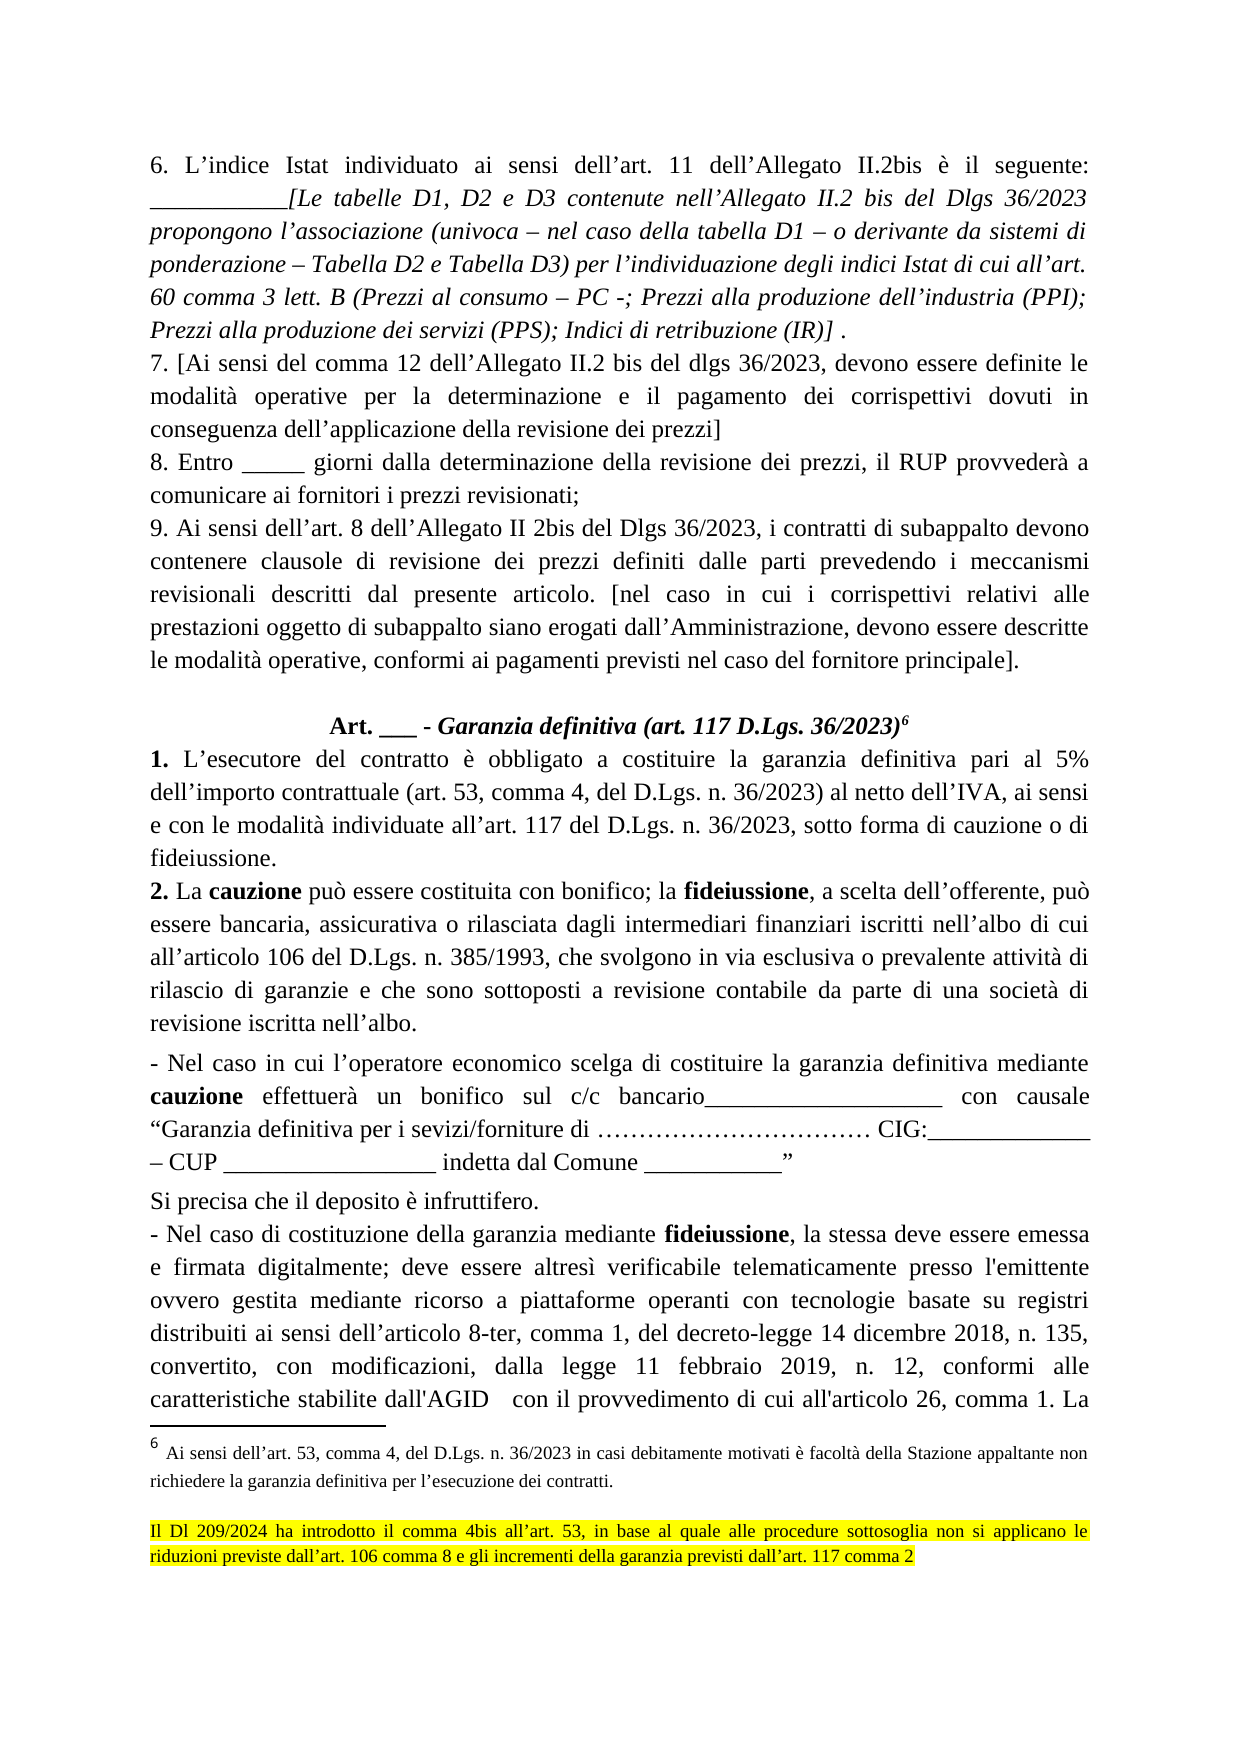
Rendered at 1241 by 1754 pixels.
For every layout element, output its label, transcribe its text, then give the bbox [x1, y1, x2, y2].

text 9. Ai sensi dell’art. 8 dell’Allegato II 2bis del Dlgs 36/2023, i contratti di subappalto devono contenere clausole di revisione dei prezzi definiti dalle parti prevedendo i meccanismi revisionali descritti dal presente articolo. [nel caso in cui i corrispettivi relativi alle prestazioni oggetto di subappalto siano erogati dall’Amministrazione, devono essere descritte le modalità operative, conformi ai pagamenti previsti nel caso del fornitore principale]. [150, 513, 1090, 674]
text 1. L’esecutore del contratto è obbligato a costituire la garanzia definitiva pari al 5% dell’importo contrattuale (art. 53, comma 4, del D.Lgs. n. 36/2023) al netto dell’IVA, ai sensi e con le modalità individuate all’art. 117 del D.Lgs. n. 36/2023, sotto forma di cauzione o di fideiussione. [150, 744, 1090, 872]
text 6. L’indice Istat individuato ai sensi dell’art. 11 dell’Allegato II.2bis è il seguente: ___________[Le tabelle D1, D2 e D3 contenute nell’Allegato II.2 bis del Dlgs 36/2023 propongono l’associazione (univoca – nel caso della tabella D1 – o derivante da sistemi di ponderazione – Tabella D2 e Tabella D3) per l’individuazione degli indici Istat di cui all’art. 60 comma 3 lett. B (Prezzi al consumo – PC -; Prezzi alla produzione dell’industria (PPI); Prezzi alla produzione dei servizi (PPS); Indici di retribuzione (IR)] . [150, 150, 1090, 344]
text Si precisa che il deposito è infruttifero. [150, 1186, 1090, 1215]
text Art. ___ - Garanzia definitiva (art. 117 D.Lgs. 36/2023) [150, 711, 1090, 740]
text - Nel caso in cui l’operatore economico scelga di costituire la garanzia definitiva mediante cauzione effettuerà un bonifico sul c/c bancario___________________ con causale “Garanzia definitiva per i sevizi/forniture di …………………………… CIG:_____________ – CUP _________________ indetta dal Comune ___________” [150, 1048, 1090, 1176]
text 7. [Ai sensi del comma 12 dell’Allegato II.2 bis del dlgs 36/2023, devono essere definite le modalità operative per la determinazione e il pagamento dei corrispettivi dovuti in conseguenza dell’applicazione della revisione dei prezzi] [150, 348, 1090, 443]
text 2. La cauzione può essere costituita con bonifico; la fideiussione, a scelta dell’offerente, può essere bancaria, assicurativa o rilasciata dagli intermediari finanziari iscritti nell’albo di cui all’articolo 106 del D.Lgs. n. 385/1993, che svolgono in via esclusiva o prevalente attività di rilascio di garanzie e che sono sottoposti a revisione contabile da parte di una società di revisione iscritta nell’albo. [150, 876, 1090, 1037]
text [150, 1219, 1090, 1413]
text 8. Entro _____ giorni dalla determinazione della revisione dei prezzi, il RUP provvederà a comunicare ai fornitori i prezzi revisionati; [150, 447, 1090, 509]
